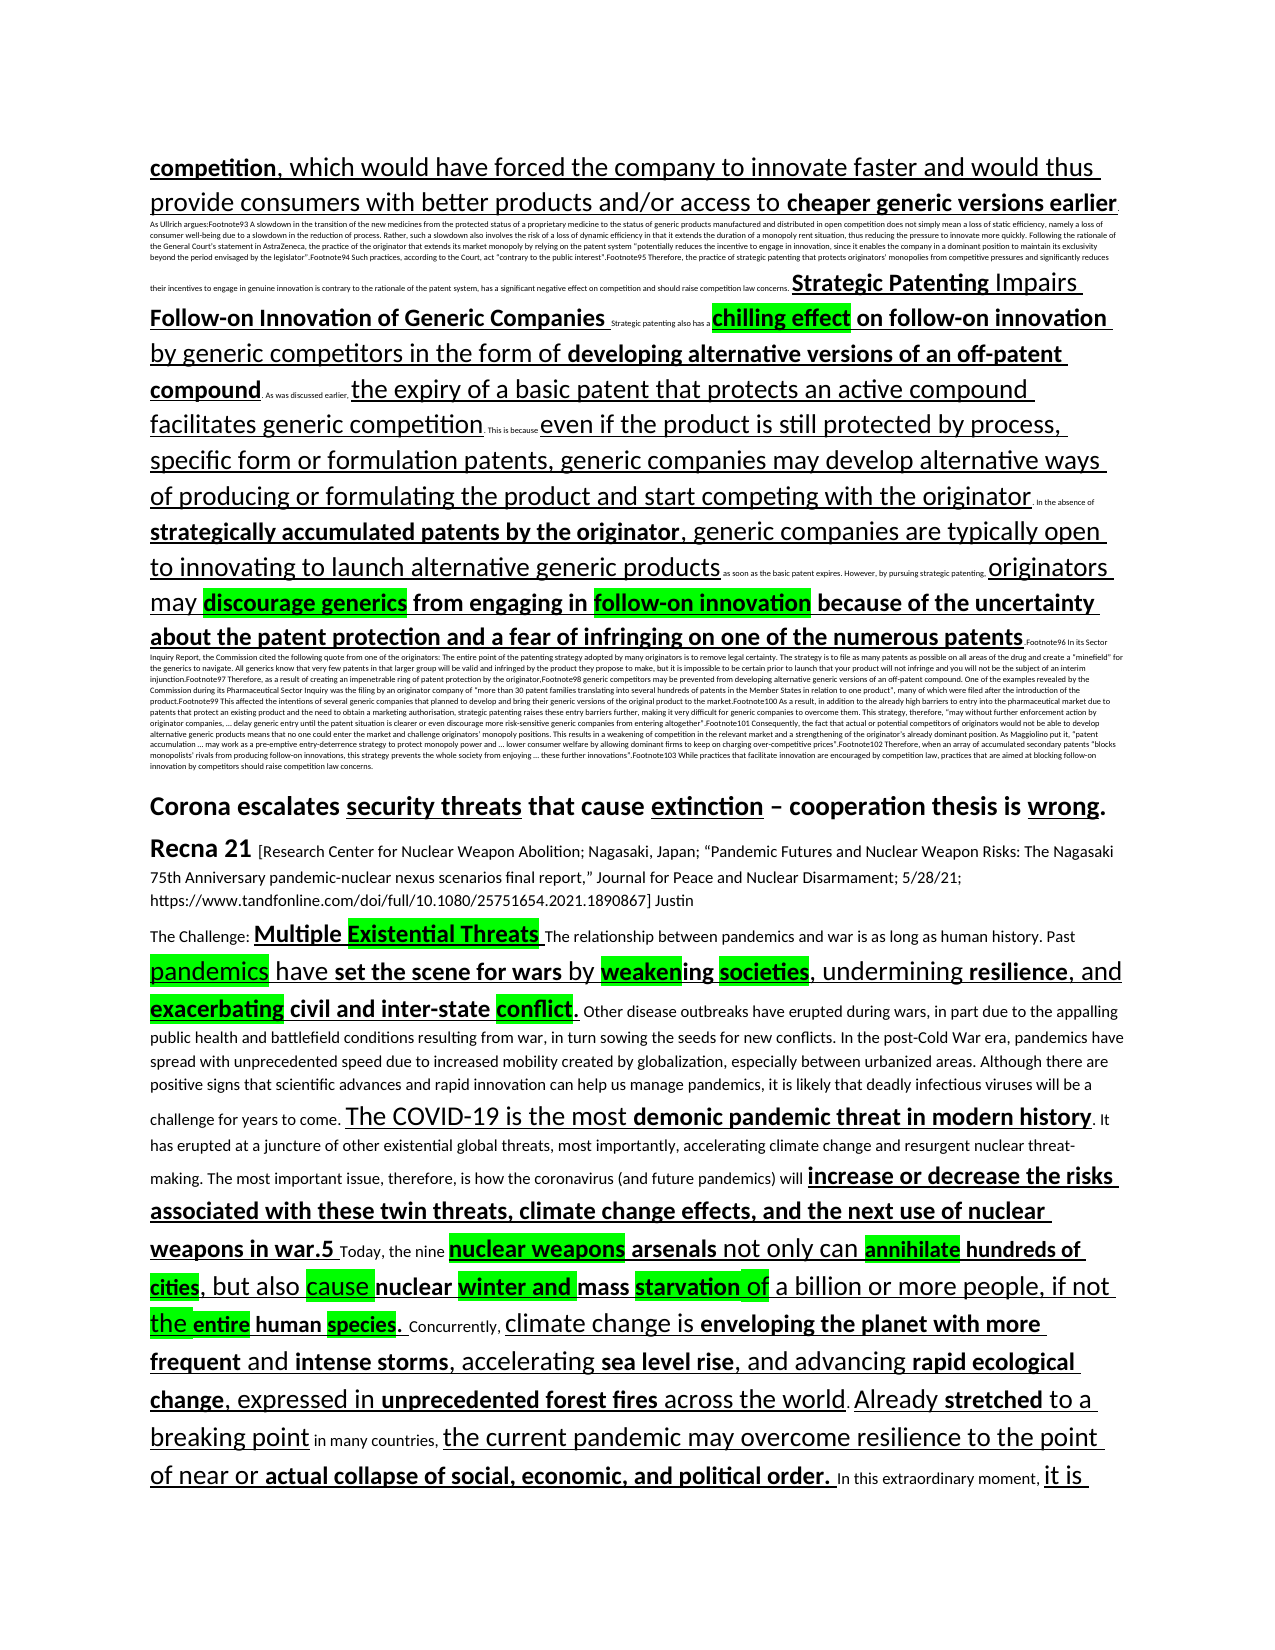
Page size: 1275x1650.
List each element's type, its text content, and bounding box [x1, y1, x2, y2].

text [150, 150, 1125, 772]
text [150, 918, 1125, 1491]
text Recna 21 [Research Center for Nuclear Weapon Abolition; Nagasaki, Japan; “Pandemic Futures and Nuclear Weapon Risks: The Nagasaki 75th Anniversary pandemic-nuclear nexus scenarios final report,” Journal for Peace and Nuclear Disarmament; 5/28/21; https://www.tandfonline.com/doi/full/10.1080/25751654.2021.1890867] Justin [150, 831, 1125, 911]
subtitle Corona escalates security threats that cause extinction – cooperation thesis is wrong. [150, 789, 1125, 822]
